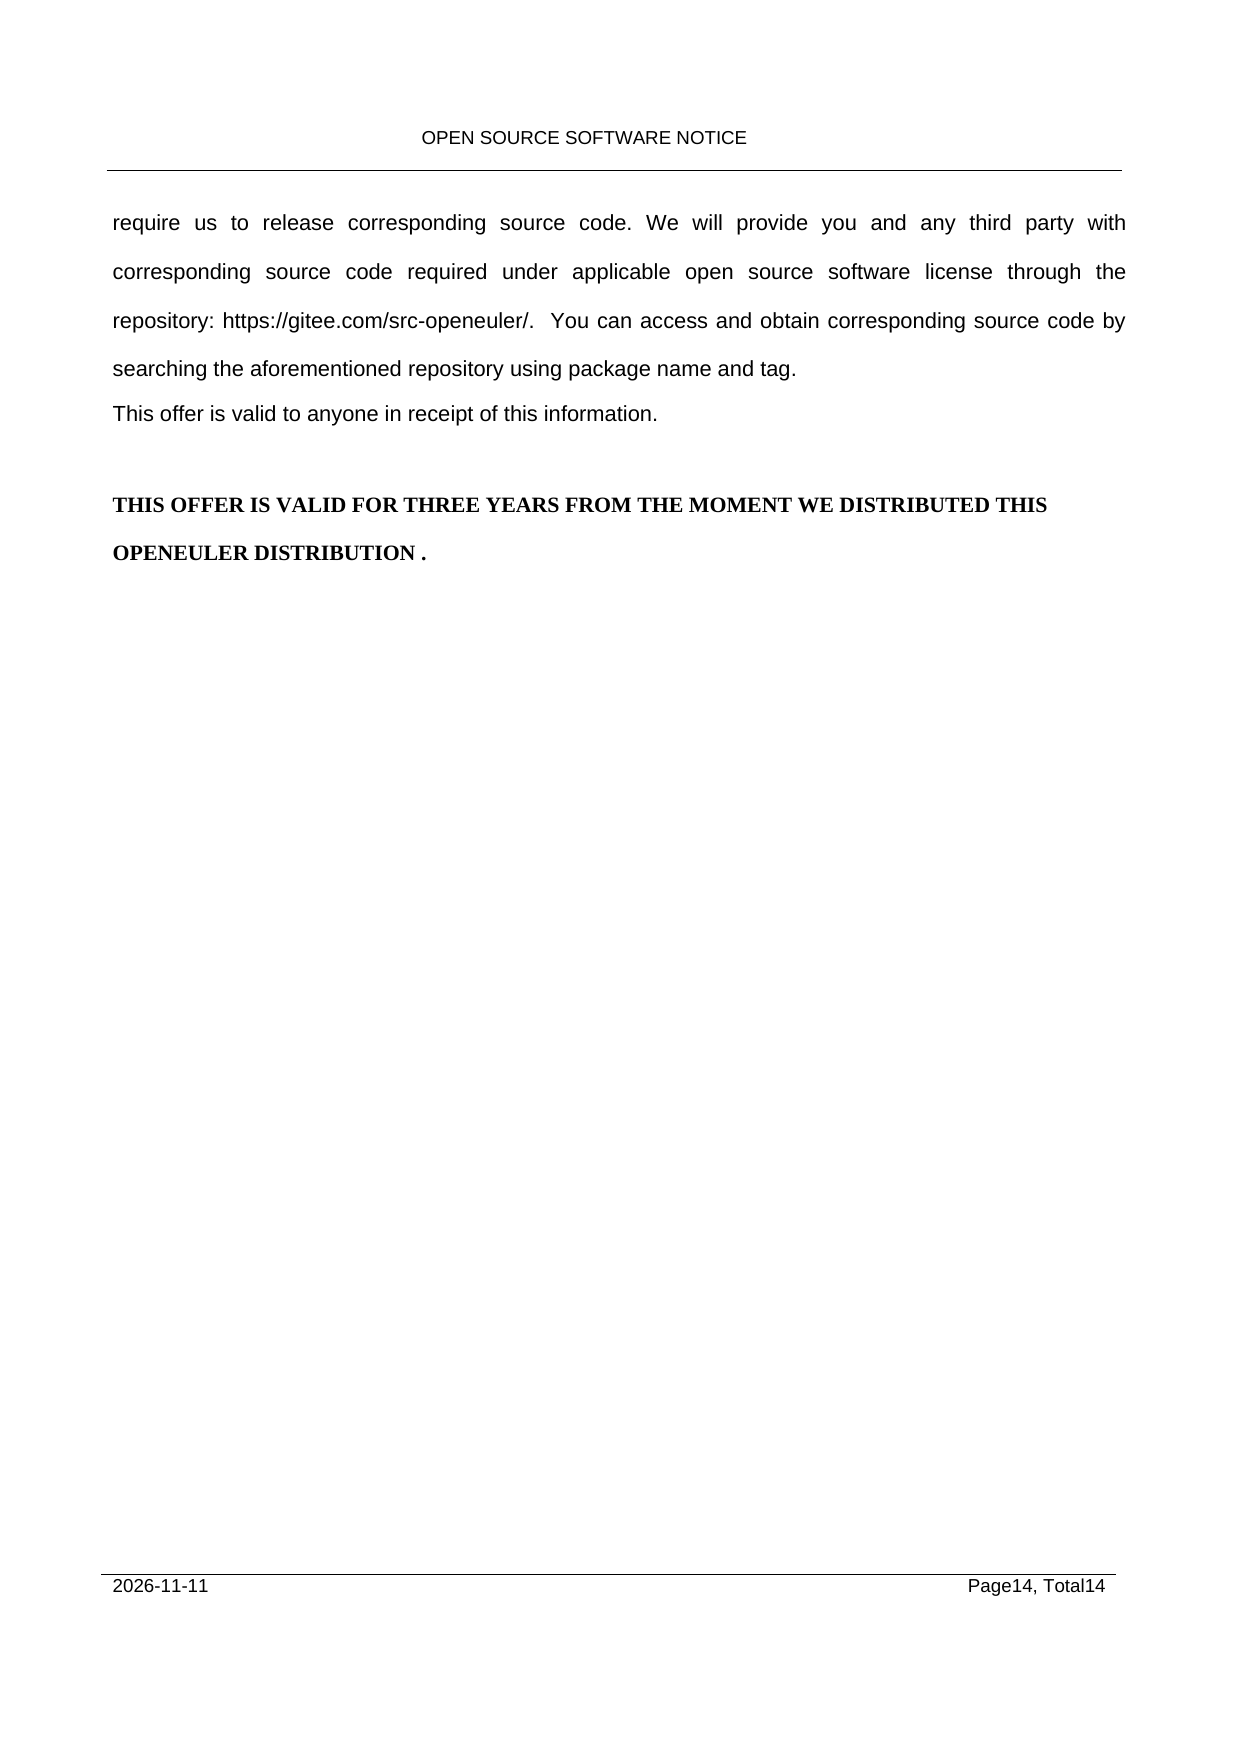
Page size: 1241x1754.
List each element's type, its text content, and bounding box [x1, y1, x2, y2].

text This offer is valid to anyone in receipt of this information. [112, 398, 1128, 430]
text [112, 206, 1128, 385]
text THIS OFFER IS VALID FOR THREE YEARS FROM THE MOMENT WE DISTRIBUTED THIS OPENEULER DISTRIBUTION . [112, 488, 1128, 569]
